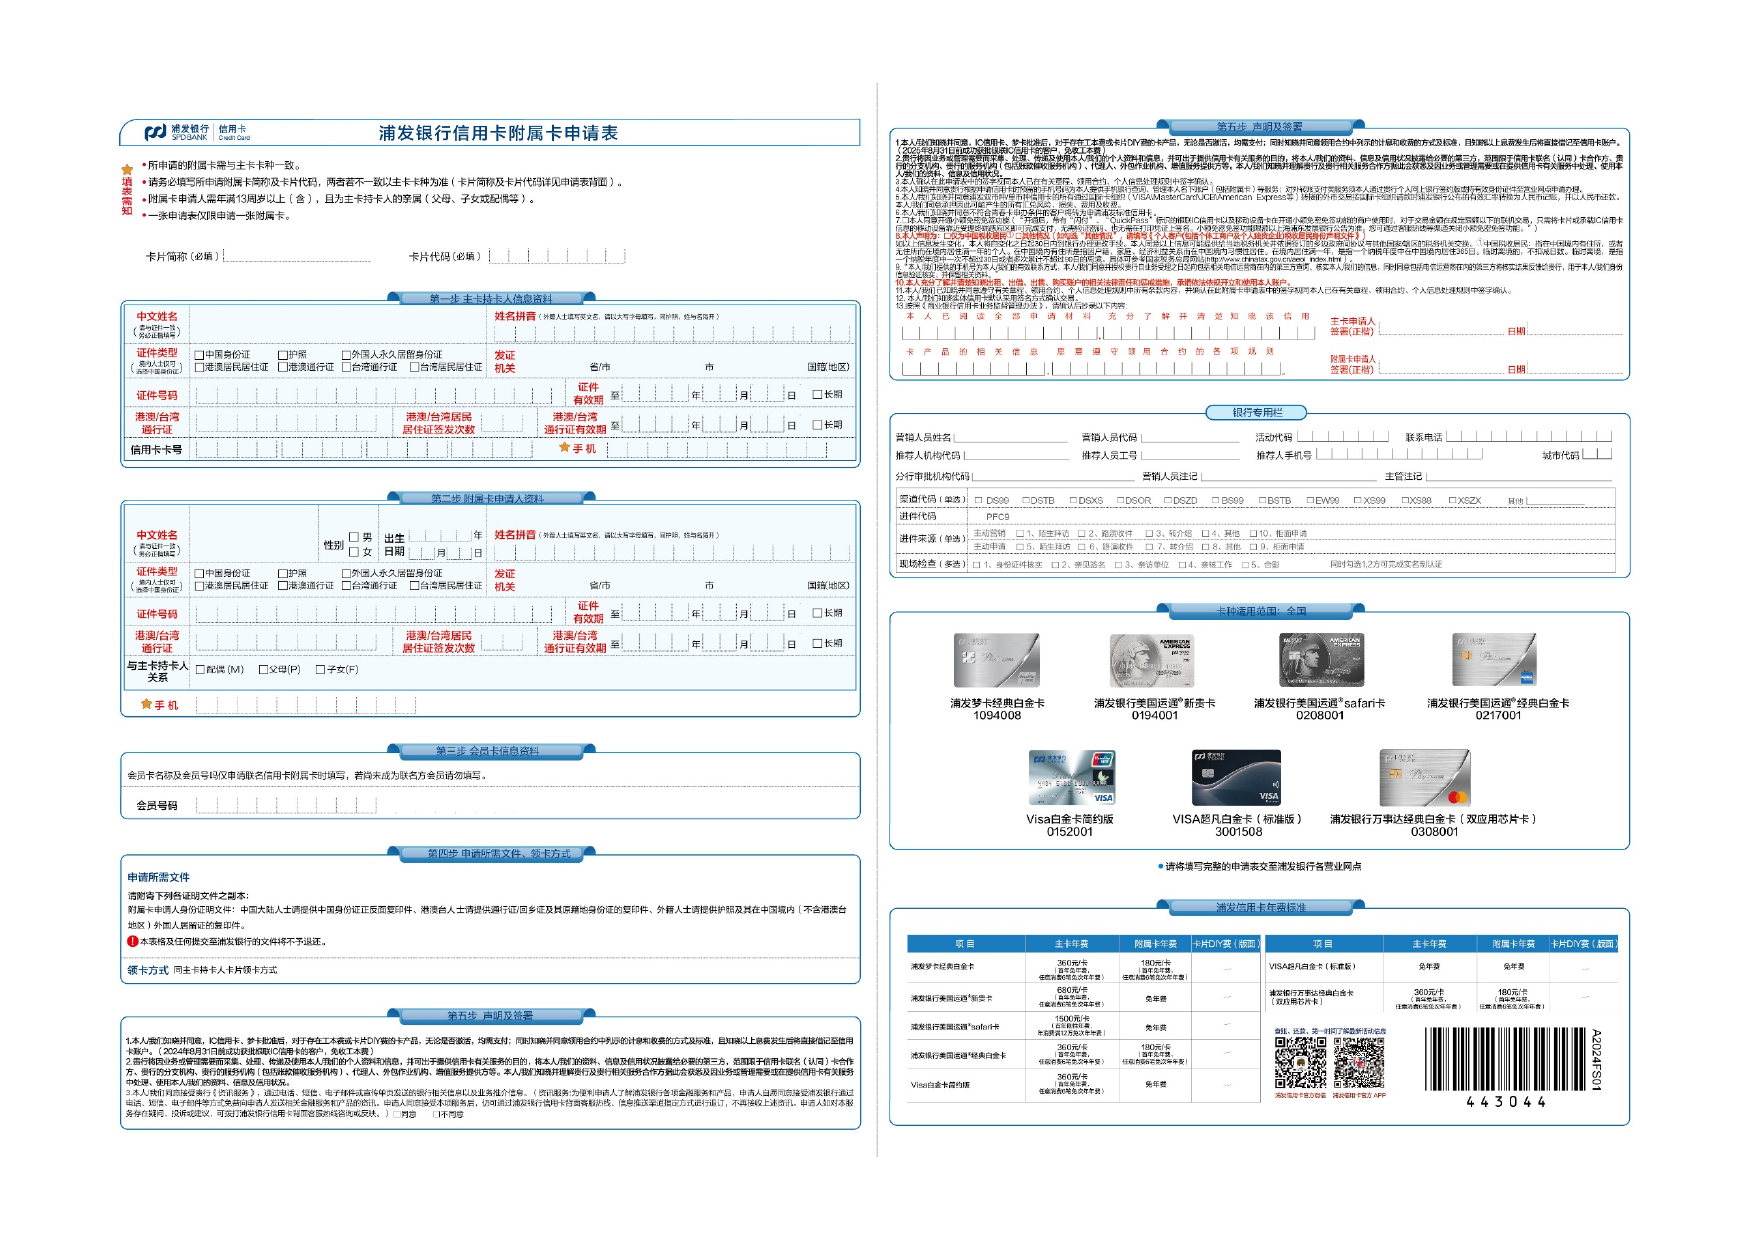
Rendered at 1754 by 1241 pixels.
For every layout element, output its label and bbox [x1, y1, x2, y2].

picture [106, 83, 1648, 1157]
